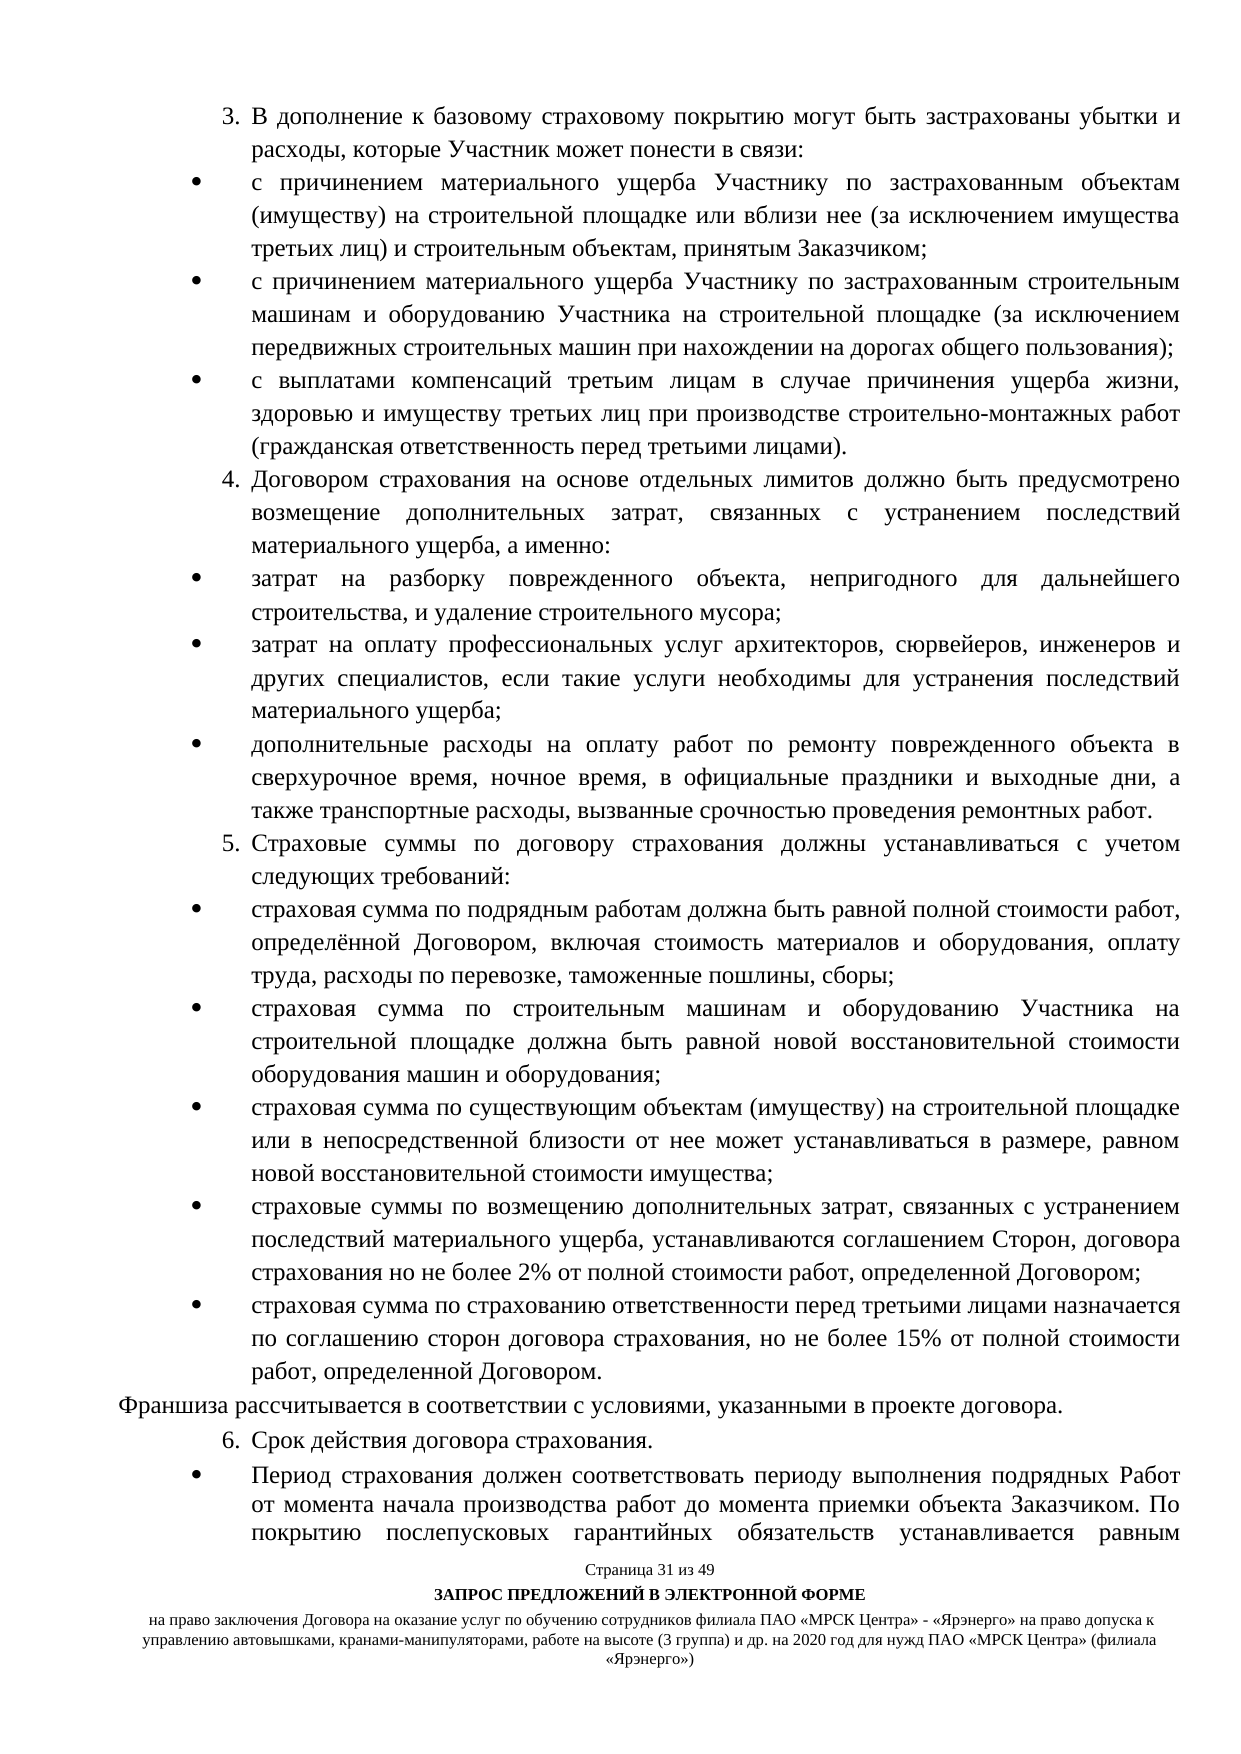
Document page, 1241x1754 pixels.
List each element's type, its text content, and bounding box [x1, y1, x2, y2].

list дополнительные расходы на оплату работ по ремонту поврежденного объекта в сверхурочное время, ночное время, в официальные праздники и выходные дни, а также транспортные расходы, вызванные срочностью проведения ремонтных работ. [192, 729, 1181, 823]
list с выплатами компенсаций третьим лицам в случае причинения ущерба жизни, здоровью и имуществу третьих лиц при производстве строительно-монтажных работ (гражданская ответственность перед третьими лицами). [192, 365, 1181, 460]
list с причинением материального ущерба Участнику по застрахованным строительным машинам и оборудованию Участника на строительной площадке (за исключением передвижных строительных машин при нахождении на дорогах общего пользования); [192, 266, 1181, 361]
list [192, 1460, 1181, 1546]
list Договором страхования на основе отдельных лимитов должно быть предусмотрено возмещение дополнительных затрат, связанных с устранением последствий материального ущерба, а именно: [222, 464, 1181, 559]
list страховая сумма по существующим объектам (имуществу) на строительной площадке или в непосредственной близости от нее может устанавливаться в размере, равном новой восстановительной стоимости имущества; [192, 1092, 1181, 1187]
list Срок действия договора страхования. [222, 1426, 1181, 1454]
list затрат на оплату профессиональных услуг архитекторов, сюрвейеров, инженеров и других специалистов, если такие услуги необходимы для устранения последствий материального ущерба; [192, 629, 1181, 724]
list с причинением материального ущерба Участнику по застрахованным объектам (имуществу) на строительной площадке или вблизи нее (за исключением имущества третьих лиц) и строительным объектам, принятым Заказчиком; [192, 167, 1181, 262]
text Франшиза рассчитывается в соответствии с условиями, указанными в проекте договора. [118, 1391, 1181, 1419]
list затрат на разборку поврежденного объекта, непригодного для дальнейшего строительства, и удаление строительного мусора; [192, 563, 1181, 625]
list Страховые суммы по договору страхования должны устанавливаться с учетом следующих требований: [222, 828, 1181, 889]
list страховая сумма по подрядным работам должна быть равной полной стоимости работ, определённой Договором, включая стоимость материалов и оборудования, оплату труда, расходы по перевозке, таможенные пошлины, сборы; [192, 894, 1181, 988]
list В дополнение к базовому страховому покрытию могут быть застрахованы убытки и расходы, которые Участник может понести в связи: [222, 101, 1181, 163]
list страховые суммы по возмещению дополнительных затрат, связанных с устранением последствий материального ущерба, устанавливаются соглашением Сторон, договора страхования но не более 2% от полной стоимости работ, определенной Договором; [192, 1191, 1181, 1286]
list страховая сумма по строительным машинам и оборудованию Участника на строительной площадке должна быть равной новой восстановительной стоимости оборудования машин и оборудования; [192, 993, 1181, 1088]
list страховая сумма по страхованию ответственности перед третьими лицами назначается по соглашению сторон договора страхования, но не более 15% от полной стоимости работ, определенной Договором. [192, 1290, 1181, 1385]
